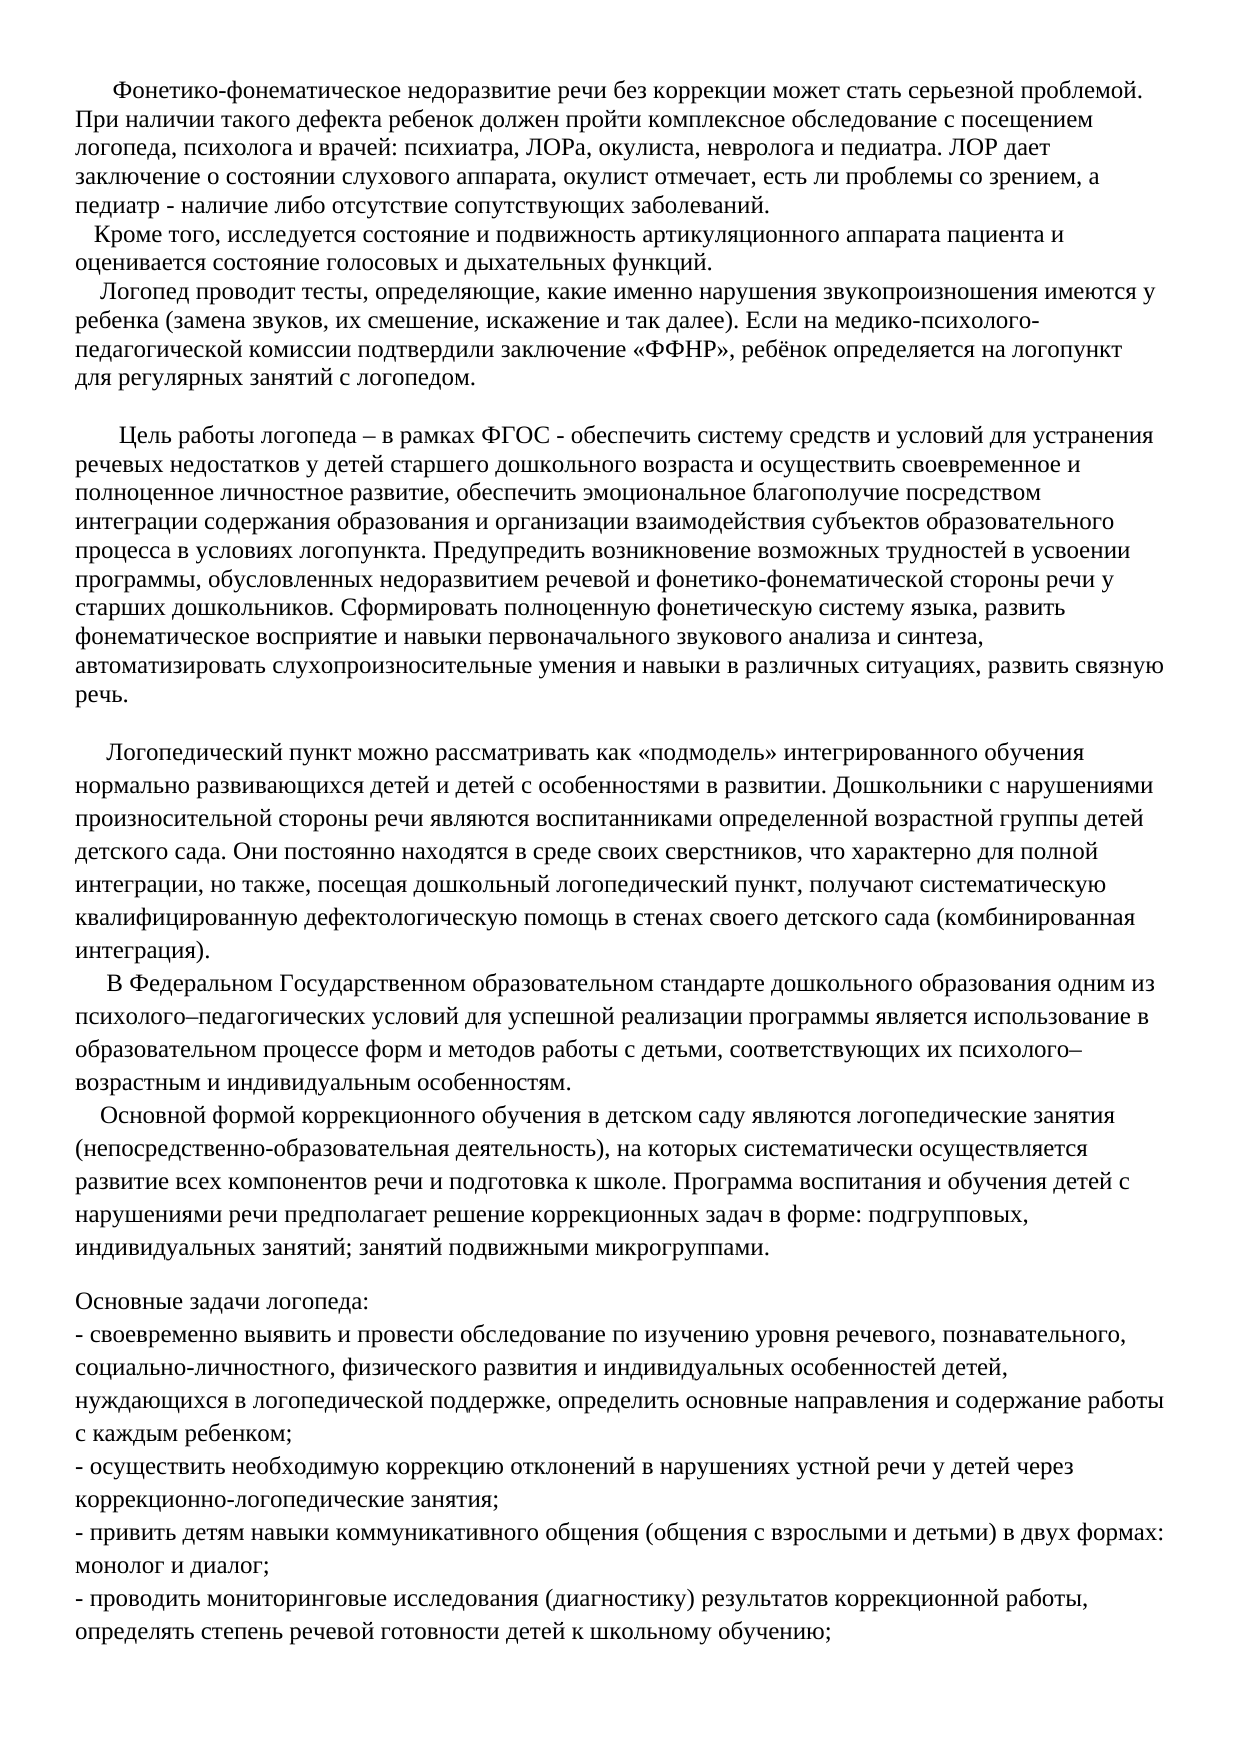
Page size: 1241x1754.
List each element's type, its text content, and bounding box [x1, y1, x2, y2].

text Логопедический пункт можно рассматривать как «подмодель» интегрированного обучения нормально развивающихся детей и детей с особенностями в развитии. Дошкольники с нарушениями произносительной стороны речи являются воспитанниками определенной возрастной группы детей детского сада. Они постоянно находятся в среде своих сверстников, что характерно для полной интеграции, но также, посещая дошкольный логопедический пункт, получают систематическую квалифицированную дефектологическую помощь в стенах своего детского сада (комбинированная интеграция). В Федеральном Государственном образовательном стандарте дошкольного образования одним из психолого–педагогических условий для успешной реализации программы является использование в образовательном процессе форм и методов работы с детьми, соответствующих их психолого–возрастным и индивидуальным особенностям. Основной формой коррекционного обучения в детском саду являются логопедические занятия (непосредственно-образовательная деятельность), на которых систематически осуществляется развитие всех компонентов речи и подготовка к школе. Программа воспитания и обучения детей с нарушениями речи предполагает решение коррекционных задач в форме: подгрупповых, индивидуальных занятий; занятий подвижными микрогруппами. [75, 737, 1165, 1261]
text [75, 75, 1165, 707]
text Основные задачи логопеда: - своевременно выявить и провести обследование по изучению уровня речевого, познавательного, социально-личностного, физического развития и индивидуальных особенностей детей, нуждающихся в логопедической поддержке, определить основные направления и содержание работы с каждым ребенком; - осуществить необходимую коррекцию отклонений в нарушениях устной речи у детей через коррекционно-логопедические занятия; - привить детям навыки коммуникативного общения (общения с взрослыми и детьми) в двух формах: монолог и диалог; - проводить мониторинговые исследования (диагностику) результатов коррекционной работы, определять степень речевой готовности детей к школьному обучению; [75, 1286, 1165, 1645]
